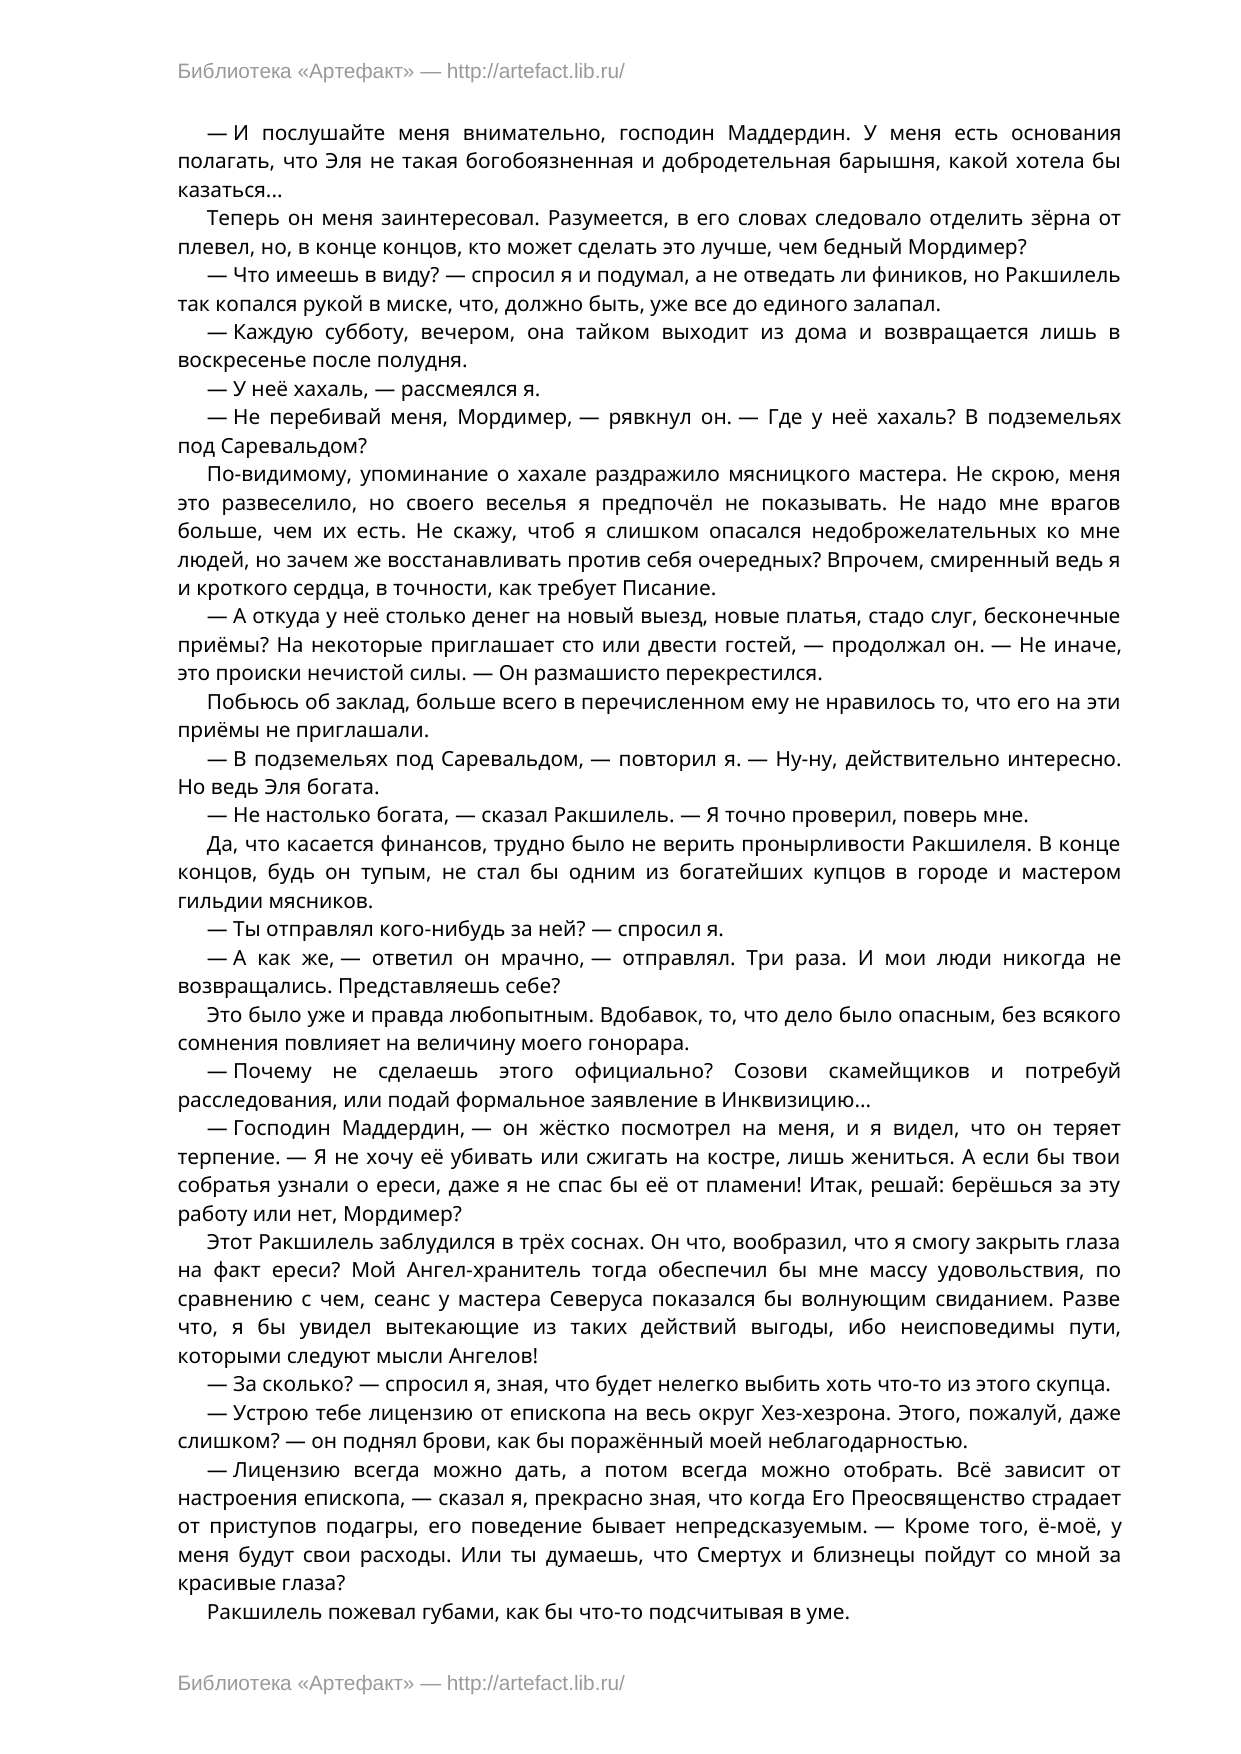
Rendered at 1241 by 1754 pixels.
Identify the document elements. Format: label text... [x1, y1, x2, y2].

text — Не перебивай меня, Мордимер, — рявкнул он. — Где у неё хахаль? В подземельях под Саревальдом? [177, 402, 1122, 459]
text Да, что касается финансов, трудно было не верить пронырливости Ракшилеля. В конце концов, будь он тупым, не стал бы одним из богатейших купцов в городе и мастером гильдии мясников. [177, 829, 1122, 914]
text Теперь он меня заинтересовал. Разумеется, в его словах следовало отделить зёрна от плевел, но, в конце концов, кто может сделать это лучше, чем бедный Мордимер? [177, 203, 1122, 260]
text — Не настолько богата, — сказал Ракшилель. — Я точно проверил, поверь мне. [177, 801, 1122, 829]
text — Почему не сделаешь этого официально? Созови скамейщиков и потребуй расследования, или подай формальное заявление в Инквизицию... [177, 1057, 1122, 1113]
text Ракшилель пожевал губами, как бы что-то подсчитывая в уме. [177, 1597, 1122, 1625]
text — Каждую субботу, вечером, она тайком выходит из дома и возвращается лишь в воскресенье после полудня. [177, 317, 1122, 374]
text — А как же, — ответил он мрачно, — отправлял. Три раза. И мои люди никогда не возвращались. Представляешь себе? [177, 943, 1122, 1000]
text — Ты отправлял кого-нибудь за ней? — спросил я. [177, 914, 1122, 943]
text — Что имеешь в виду? — спросил я и подумал, а не отведать ли фиников, но Ракшилель так копался рукой в миске, что, должно быть, уже все до единого залапал. [177, 260, 1122, 317]
text — Устрою тебе лицензию от епископа на весь округ Хез-хезрона. Этого, пожалуй, даже слишком? — он поднял брови, как бы поражённый моей неблагодарностью. [177, 1398, 1122, 1455]
text — У неё хахаль, — рассмеялся я. [177, 374, 1122, 402]
text — За сколько? — спросил я, зная, что будет нелегко выбить хоть что-то из этого скупца. [177, 1369, 1122, 1398]
text — Господин Маддердин, — он жёстко посмотрел на меня, и я видел, что он теряет терпение. — Я не хочу её убивать или сжигать на костре, лишь жениться. А если бы твои собратья узнали о ереси, даже я не спас бы её от пламени! Итак, решай: берёшься за эту работу или нет, Мордимер? [177, 1113, 1122, 1227]
text — А откуда у неё столько денег на новый выезд, новые платья, стадо слуг, бесконечные приёмы? На некоторые приглашает сто или двести гостей, — продолжал он. — Не иначе, это происки нечистой силы. — Он размашисто перекрестился. [177, 602, 1122, 687]
text По-видимому, упоминание о хахале раздражило мясницкого мастера. Не скрою, меня это развеселило, но своего веселья я предпочёл не показывать. Не надо мне врагов больше, чем их есть. Не скажу, чтоб я слишком опасался недоброжелательных ко мне людей, но зачем же восстанавливать против себя очередных? Впрочем, смиренный ведь я и кроткого сердца, в точности, как требует Писание. [177, 459, 1122, 602]
text Это было уже и правда любопытным. Вдобавок, то, что дело было опасным, без всякого сомнения повлияет на величину моего гонорара. [177, 1000, 1122, 1057]
text Этот Ракшилель заблудился в трёх соснах. Он что, вообразил, что я смогу закрыть глаза на факт ереси? Мой Ангел-хранитель тогда обеспечил бы мне массу удовольствия, по сравнению с чем, сеанс у мастера Северуса показался бы волнующим свиданием. Разве что, я бы увидел вытекающие из таких действий выгоды, ибо неисповедимы пути, которыми следуют мысли Ангелов! [177, 1227, 1122, 1369]
text — Лицензию всегда можно дать, а потом всегда можно отобрать. Всё зависит от настроения епископа, — сказал я, прекрасно зная, что когда Его Преосвященство страдает от приступов подагры, его поведение бывает непредсказуемым. — Кроме того, ё-моё, у меня будут свои расходы. Или ты думаешь, что Смертух и близнецы пойдут со мной за красивые глаза? [177, 1455, 1122, 1597]
text — И послушайте меня внимательно, господин Маддердин. У меня есть основания полагать, что Эля не такая богобоязненная и добродетельная барышня, какой хотела бы казаться... [177, 118, 1122, 203]
text Побьюсь об заклад, больше всего в перечисленном ему не нравилось то, что его на эти приёмы не приглашали. [177, 687, 1122, 744]
text — В подземельях под Саревальдом, — повторил я. — Ну-ну, действительно интересно. Но ведь Эля богата. [177, 744, 1122, 801]
